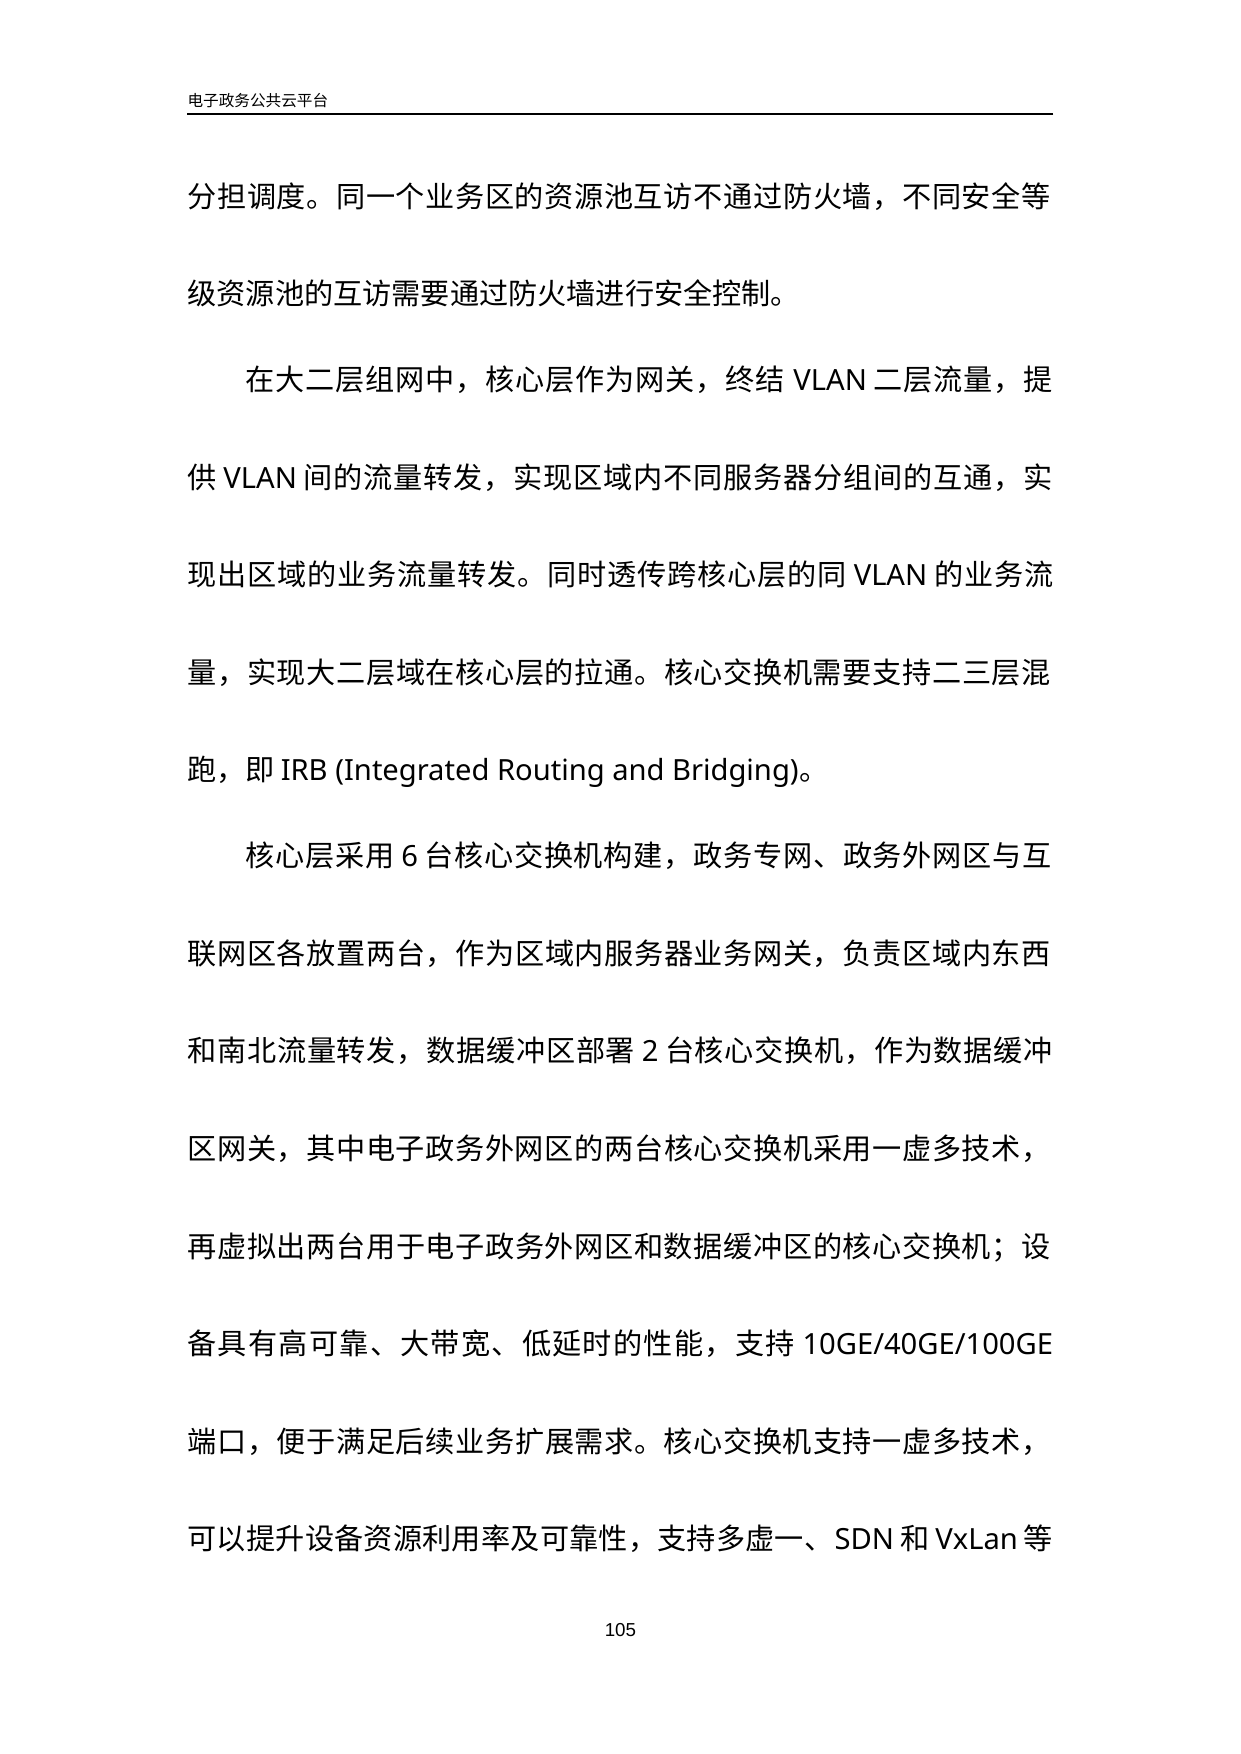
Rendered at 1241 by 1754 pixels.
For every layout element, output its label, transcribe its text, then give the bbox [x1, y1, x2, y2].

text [187, 162, 1053, 324]
text 在大二层组网中，核心层作为网关，终结VLAN二层流量，提供VLAN间的流量转发，实现区域内不同服务器分组间的互通，实现出区域的业务流量转发。同时透传跨核心层的同VLAN的业务流量，实现大二层域在核心层的拉通。核心交换机需要支持二三层混跑，即IRB (Integrated Routing and Bridging)。 [187, 346, 1053, 801]
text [187, 822, 1053, 1569]
